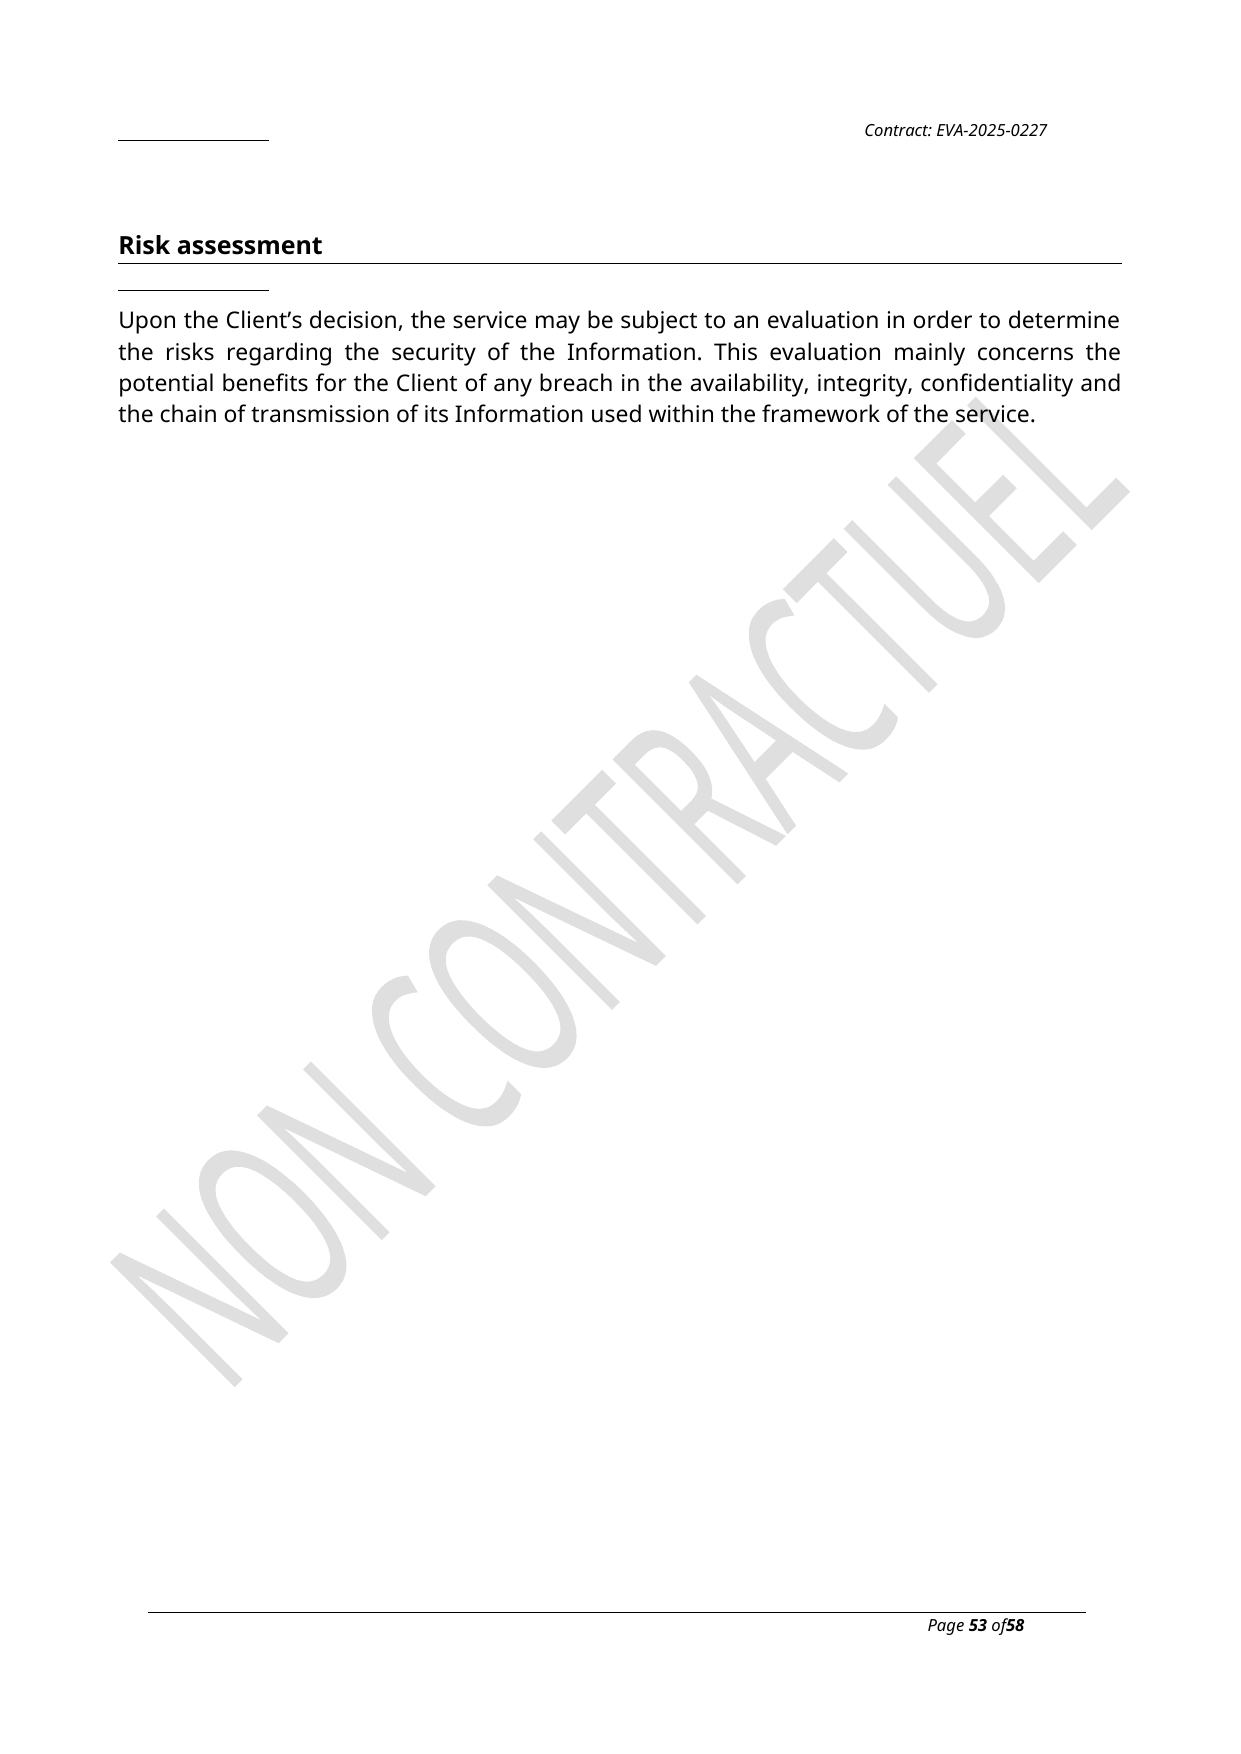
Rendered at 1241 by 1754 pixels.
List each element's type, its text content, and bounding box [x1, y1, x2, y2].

text Upon the Client’s decision, the service may be subject to an evaluation in order to determine the risks regarding the security of the Information. This evaluation mainly concerns the potential benefits for the Client of any breach in the availability, integrity, confidentiality and the chain of transmission of its Information used within the framework of the service. [118, 304, 1122, 429]
text Risk assessment [118, 227, 1122, 263]
